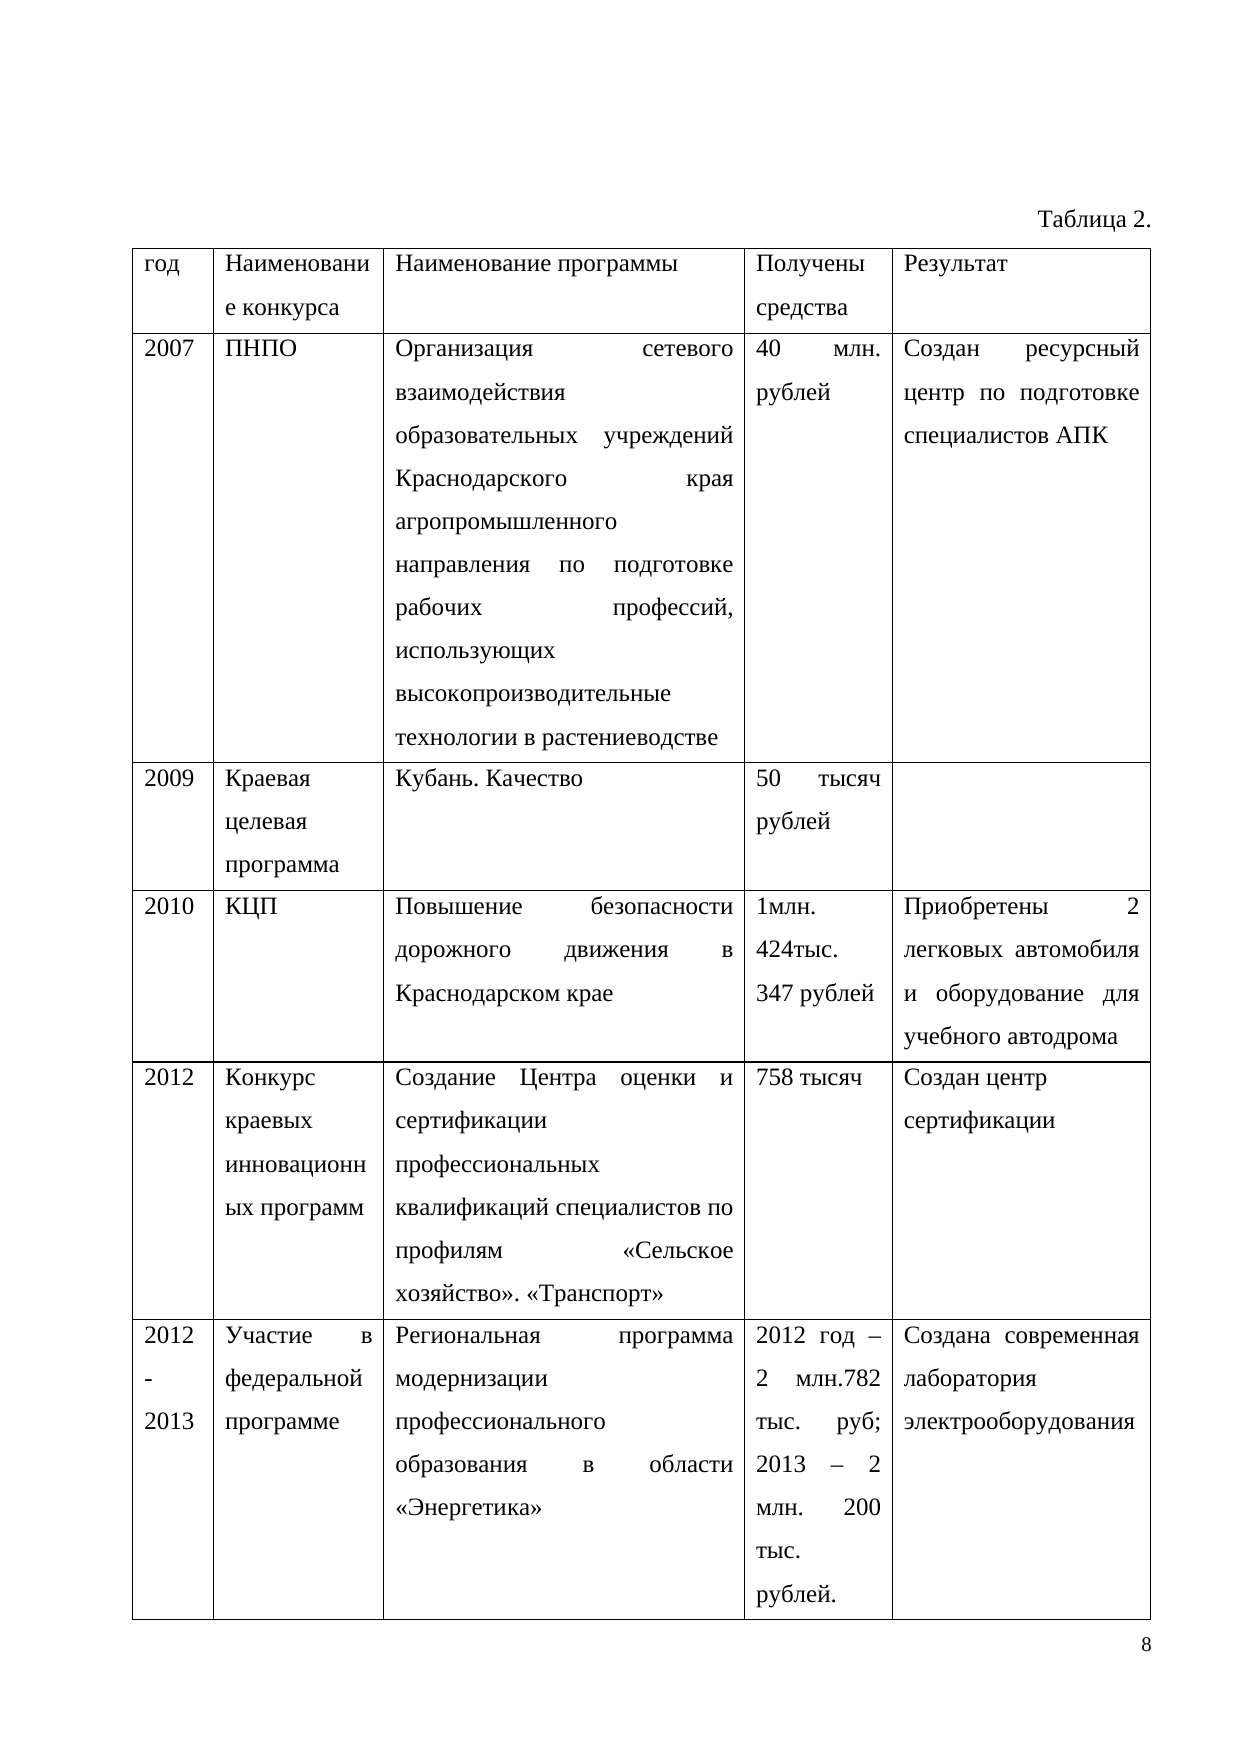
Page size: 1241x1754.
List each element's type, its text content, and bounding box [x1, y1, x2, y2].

table_cell Создан центр сертификации [893, 1063, 1150, 1319]
table_cell Конкурс краевых инновационных программ [214, 1063, 383, 1319]
table_cell Приобретены 2 легковых автомобиля и оборудование для учебного автодрома [893, 891, 1150, 1061]
table_cell Участие в федеральной программе [214, 1320, 383, 1619]
table_cell 2009 [133, 763, 213, 890]
table_cell 2012 [133, 1063, 213, 1319]
table_cell 2007 [133, 334, 213, 762]
table_cell Повышение безопасности дорожного движения в Краснодарском крае [384, 891, 744, 1061]
table_header Наименование конкурса [214, 249, 383, 332]
table_header Наименование программы [384, 249, 744, 332]
table_cell Создана современная лаборатория электрооборудования [893, 1320, 1150, 1619]
table_header год [133, 249, 213, 332]
table_cell 40 млн. рублей [745, 334, 892, 762]
table_cell [893, 763, 1150, 890]
table_cell 2012-2013 [133, 1320, 213, 1619]
table_header Получены средства [745, 249, 892, 332]
table_cell Организация сетевого взаимодействия образовательных учреждений Краснодарского края агропромышленного направления по подготовке рабочих профессий, использующих высокопроизводительные технологии в растениеводстве [384, 334, 744, 762]
table_cell Краевая целевая программа [214, 763, 383, 890]
table_cell Кубань. Качество [384, 763, 744, 890]
text Таблица 2. [177, 204, 1152, 233]
table_cell КЦП [214, 891, 383, 1061]
table_cell 2012 год – 2 млн.782 тыс. руб; 2013 – 2 млн. 200 тыс. рублей. [745, 1320, 892, 1619]
table_cell 50 тысяч рублей [745, 763, 892, 890]
table_cell Создание Центра оценки и сертификации профессиональных квалификаций специалистов по профилям «Сельское хозяйство». «Транспорт» [384, 1063, 744, 1319]
table_cell 1млн. 424тыс. 347 рублей [745, 891, 892, 1061]
table_cell ПНПО [214, 334, 383, 762]
table_cell Региональная программа модернизации профессионального образования в области «Энергетика» [384, 1320, 744, 1619]
table_cell 2010 [133, 891, 213, 1061]
table_cell 758 тысяч [745, 1063, 892, 1319]
table_header Результат [893, 249, 1150, 332]
table_cell Создан ресурсный центр по подготовке специалистов АПК [893, 334, 1150, 762]
